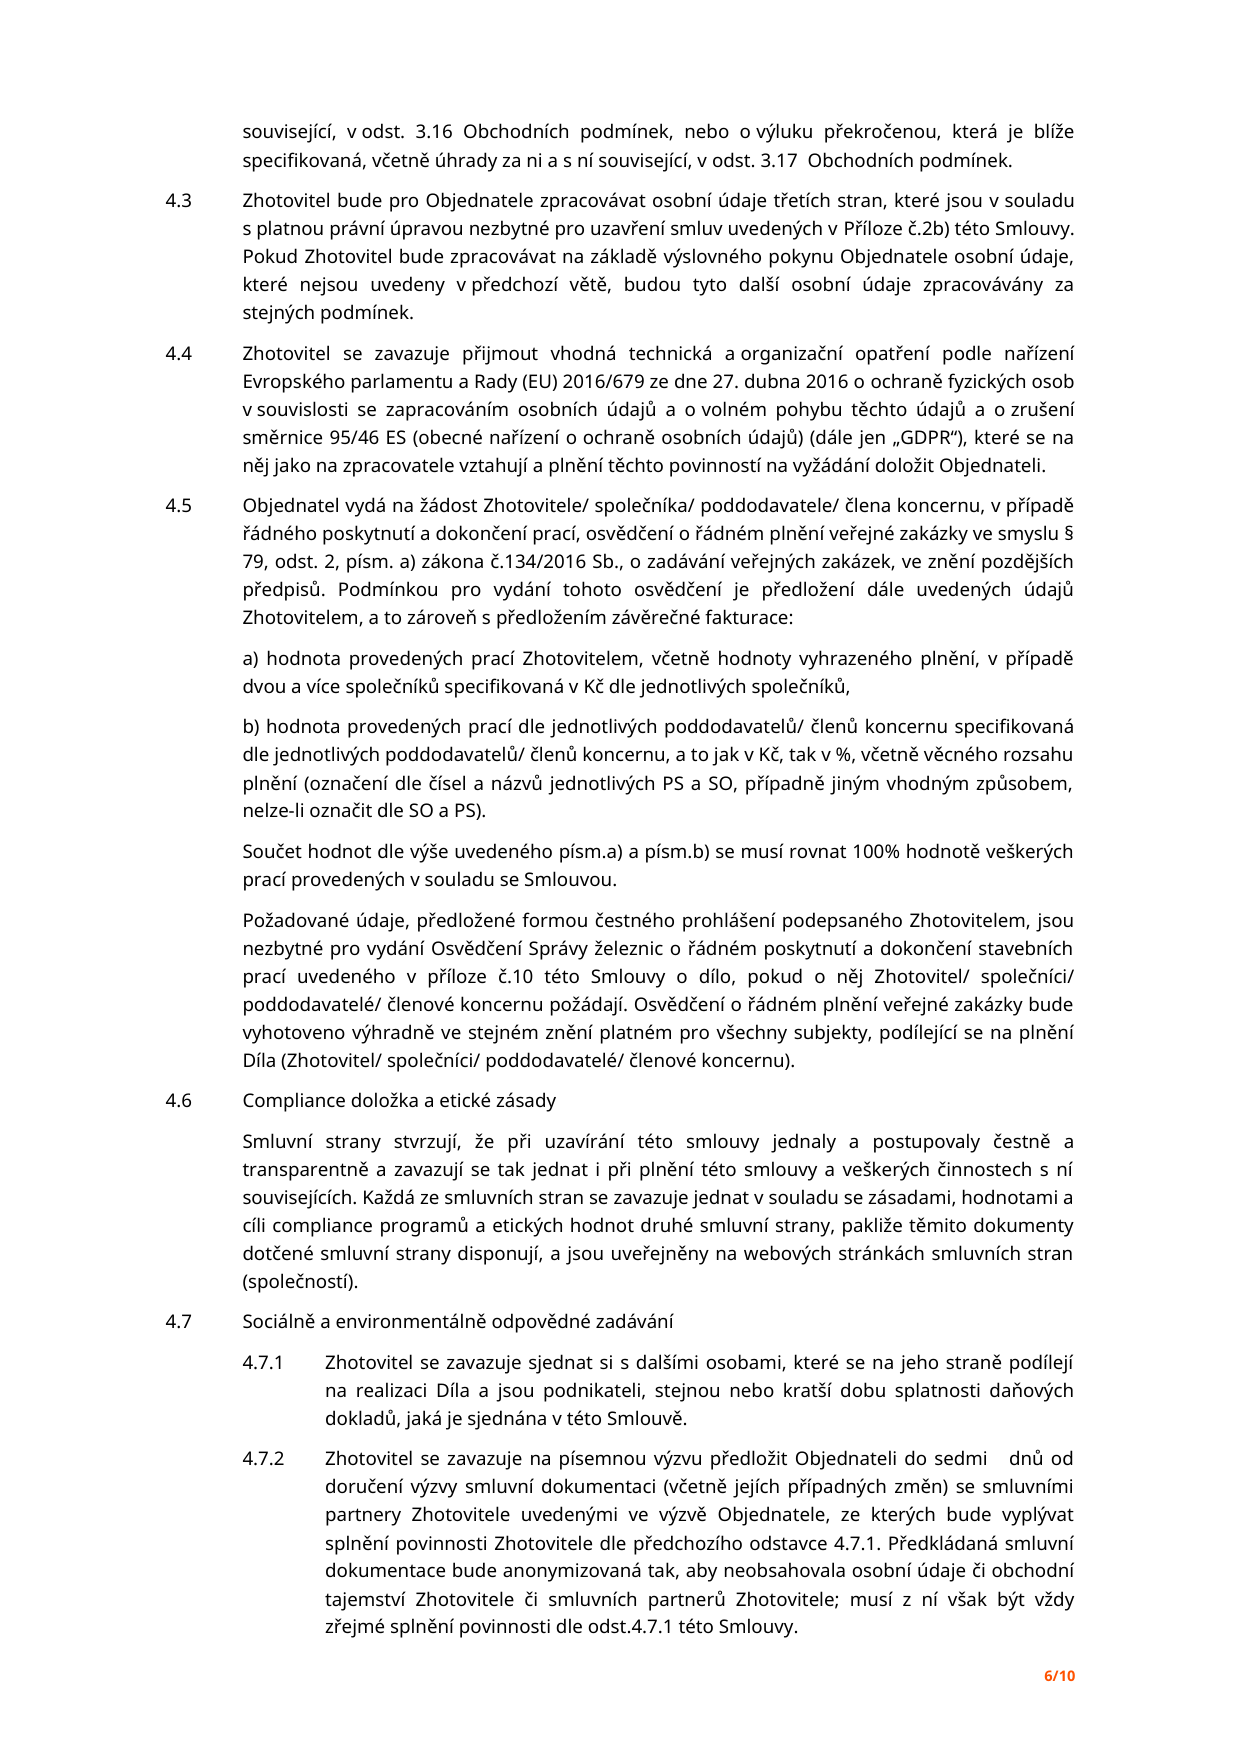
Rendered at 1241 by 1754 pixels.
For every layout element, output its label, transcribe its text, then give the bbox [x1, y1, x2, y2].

list Smluvní strany stvrzují, že při uzavírání této smlouvy jednaly a postupovaly čestně a transparentně a zavazují se tak jednat i při plnění této smlouvy a veškerých činnostech s ní souvisejících. Každá ze smluvních stran se zavazuje jednat v souladu se zásadami, hodnotami a cíli compliance programů a etických hodnot druhé smluvní strany, pakliže těmito dokumenty dotčené smluvní strany disponují, a jsou uveřejněny na webových stránkách smluvních stran (společností). [242, 1128, 1075, 1294]
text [165, 119, 1075, 172]
text Zhotovitel se zavazuje na písemnou výzvu předložit Objednateli do sedmi dnů od doručení výzvy smluvní dokumentaci (včetně jejích případných změn) se smluvními partnery Zhotovitele uvedenými ve výzvě Objednatele, ze kterých bude vyplývat splnění povinnosti Zhotovitele dle předchozího odstavce 4.7.1. Předkládaná smluvní dokumentace bude anonymizovaná tak, aby neobsahovala osobní údaje či obchodní tajemství Zhotovitele či smluvních partnerů Zhotovitele; musí z ní však být vždy zřejmé splnění povinnosti dle odst.4.7.1 této Smlouvy. [242, 1446, 1075, 1639]
text Zhotovitel bude pro Objednatele zpracovávat osobní údaje třetích stran, které jsou v souladu s platnou právní úpravou nezbytné pro uzavření smluv uvedených v Příloze č.2b) této Smlouvy. Pokud Zhotovitel bude zpracovávat na základě výslovného pokynu Objednatele osobní údaje, které nejsou uvedeny v předchozí větě, budou tyto další osobní údaje zpracovávány za stejných podmínek. [165, 187, 1075, 325]
list b) hodnota provedených prací dle jednotlivých poddodavatelů/ členů koncernu specifikovaná dle jednotlivých poddodavatelů/ členů koncernu, a to jak v Kč, tak v %, včetně věcného rozsahu plnění (označení dle čísel a názvů jednotlivých PS a SO, případně jiným vhodným způsobem, nelze-li označit dle SO a PS). [242, 714, 1075, 823]
list Objednatel vydá na žádost Zhotovitele/ společníka/ poddodavatele/ člena koncernu, v případě řádného poskytnutí a dokončení prací, osvědčení o řádném plnění veřejné zakázky ve smyslu § 79, odst. 2, písm. a) zákona č.134/2016 Sb., o zadávání veřejných zakázek, ve znění pozdějších předpisů. Podmínkou pro vydání tohoto osvědčení je předložení dále uvedených údajů Zhotovitelem, a to zároveň s předložením závěrečné fakturace: [165, 493, 1075, 630]
list Požadované údaje, předložené formou čestného prohlášení podepsaného Zhotovitelem, jsou nezbytné pro vydání Osvědčení Správy železnic o řádném poskytnutí a dokončení stavebních prací uvedeného v příloze č.10 této Smlouvy o dílo, pokud o něj Zhotovitel/ společníci/ poddodavatelé/ členové koncernu požádají. Osvědčení o řádném plnění veřejné zakázky bude vyhotoveno výhradně ve stejném znění platném pro všechny subjekty, podílející se na plnění Díla (Zhotovitel/ společníci/ poddodavatelé/ členové koncernu). [242, 907, 1075, 1072]
text Zhotovitel se zavazuje přijmout vhodná technická a organizační opatření podle nařízení Evropského parlamentu a Rady (EU) 2016/679 ze dne 27. dubna 2016 o ochraně fyzických osob v souvislosti se zapracováním osobních údajů a o volném pohybu těchto údajů a o zrušení směrnice 95/46 ES (obecné nařízení o ochraně osobních údajů) (dále jen „GDPR“), které se na něj jako na zpracovatele vztahují a plnění těchto povinností na vyžádání doložit Objednateli. [165, 340, 1075, 478]
list Sociálně a environmentálně odpovědné zadávání [165, 1309, 1075, 1334]
list a) hodnota provedených prací Zhotovitelem, včetně hodnoty vyhrazeného plnění, v případě dvou a více společníků specifikovaná v Kč dle jednotlivých společníků, [242, 645, 1075, 699]
text Zhotovitel se zavazuje sjednat si s dalšími osobami, které se na jeho straně podílejí na realizaci Díla a jsou podnikateli, stejnou nebo kratší dobu splatnosti daňových dokladů, jaká je sjednána v této Smlouvě. [242, 1349, 1075, 1431]
text Compliance doložka a etické zásady [165, 1087, 1075, 1113]
list Součet hodnot dle výše uvedeného písm.a) a písm.b) se musí rovnat 100% hodnotě veškerých prací provedených v souladu se Smlouvou. [242, 838, 1075, 892]
